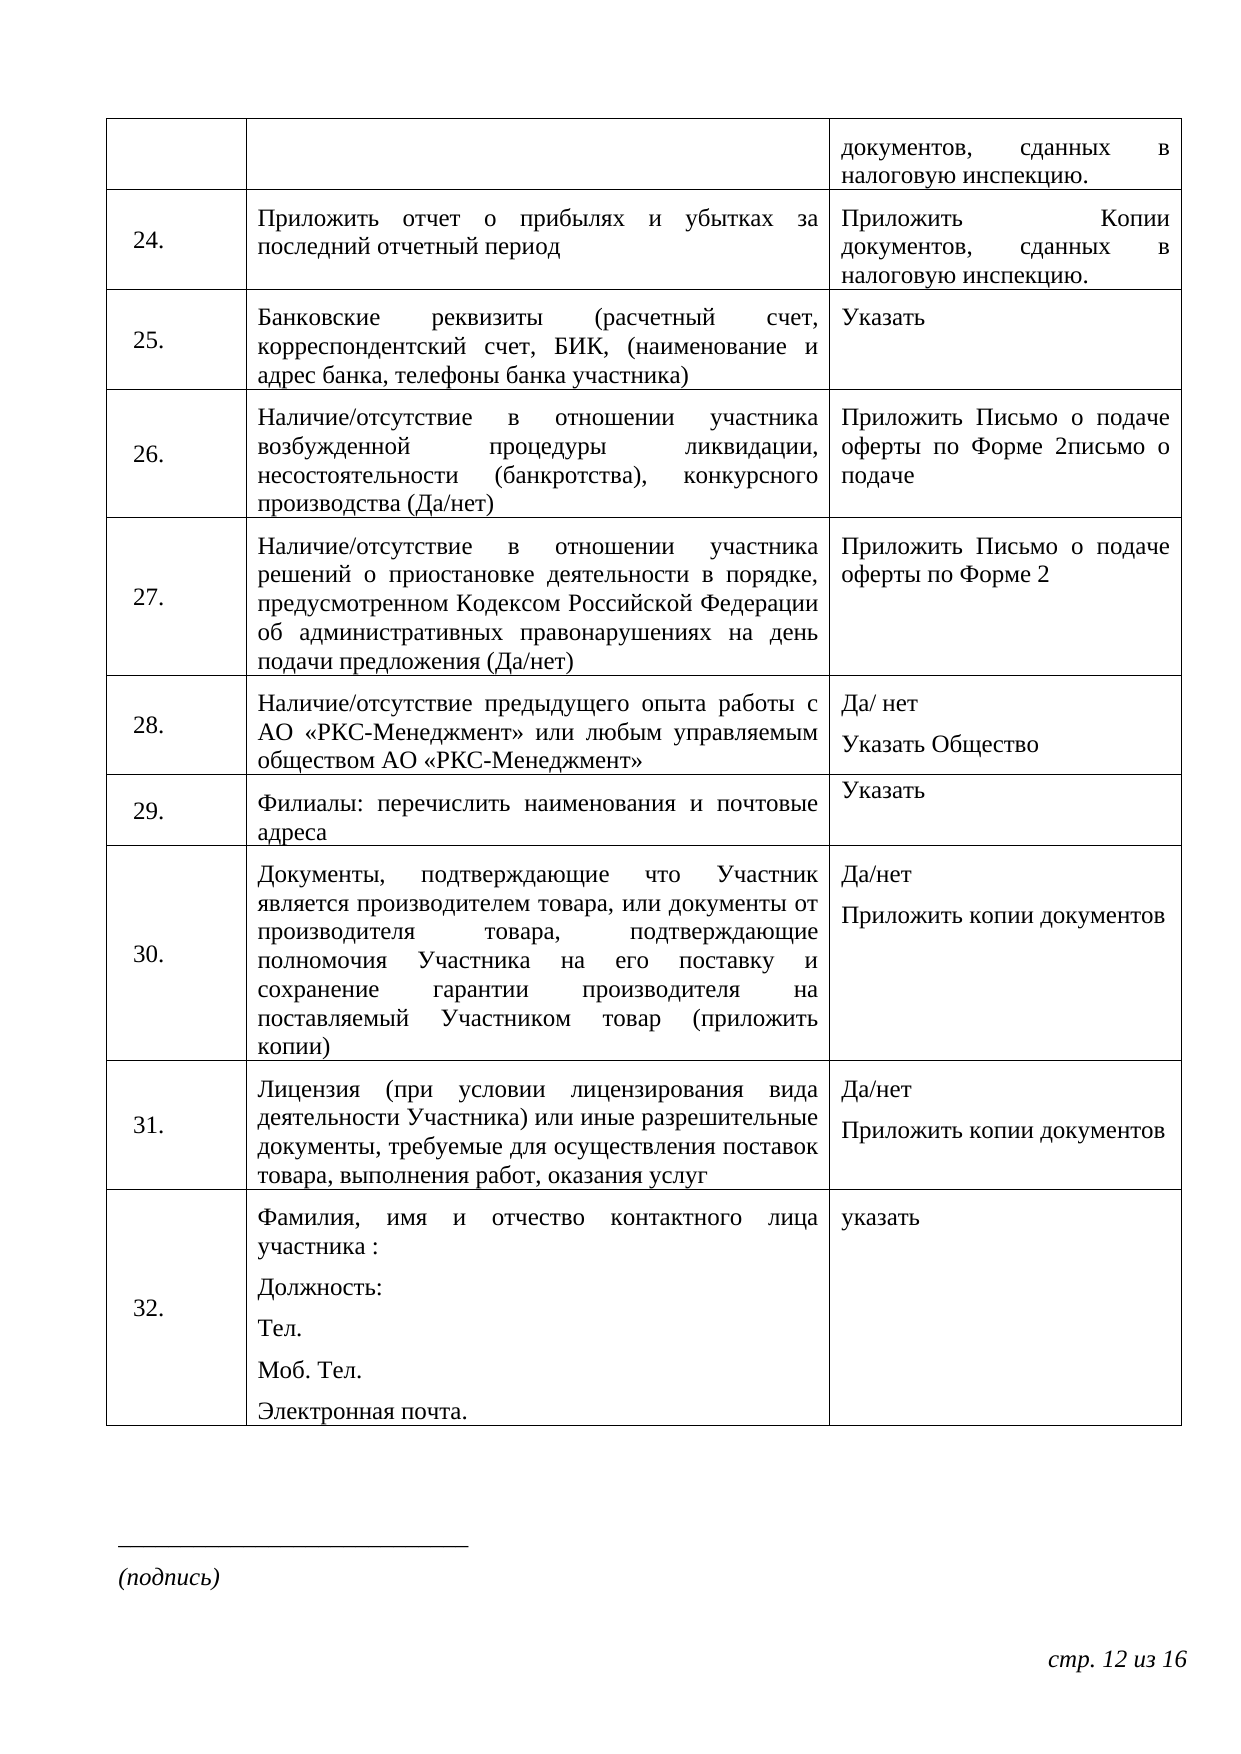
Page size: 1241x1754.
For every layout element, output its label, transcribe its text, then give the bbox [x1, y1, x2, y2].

table_cell Наличие/отсутствие в отношении участника решений о приостановке деятельности в порядке, предусмотренном Кодексом Российской Федерации об административных правонарушениях на день подачи предложения (Да/нет) [247, 518, 829, 674]
table_cell [107, 1061, 246, 1189]
table_cell Фамилия, имя и отчество контактного лица участника : Должность: Тел. Моб. Тел. Электронная почта. [247, 1190, 829, 1425]
table_cell Да/нет Приложить копии документов [830, 846, 1181, 1060]
table_cell Приложить Копии документов, сданных в налоговую инспекцию. [830, 190, 1181, 289]
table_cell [247, 119, 829, 189]
table_cell Приложить отчет о прибылях и убытках за последний отчетный период [247, 190, 829, 289]
table_cell [107, 390, 246, 517]
table_cell Указать [830, 290, 1181, 389]
table_cell Указать [830, 775, 1181, 845]
table_cell указать [830, 1190, 1181, 1425]
text (подпись) [118, 1562, 1181, 1591]
table_cell [107, 290, 246, 389]
table_cell [107, 1190, 246, 1425]
table_cell Наличие/отсутствие предыдущего опыта работы с АО «РКС-Менеджмент» или любым управляемым обществом АО «РКС-Менеджмент» [247, 676, 829, 774]
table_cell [830, 119, 1181, 189]
table_cell [107, 518, 246, 674]
table_cell Да/нет Приложить копии документов [830, 1061, 1181, 1189]
table_cell Да/ нет Указать Общество [830, 676, 1181, 774]
table_cell Банковские реквизиты (расчетный счет, корреспондентский счет, БИК, (наименование и адрес банка, телефоны банка участника) [247, 290, 829, 389]
table_cell Приложить Письмо о подаче оферты по Форме 2 [830, 518, 1181, 674]
table_cell [107, 846, 246, 1060]
text ____________________________ [118, 1521, 1181, 1549]
table_cell Лицензия (при условии лицензирования вида деятельности Участника) или иные разрешительные документы, требуемые для осуществления поставок товара, выполнения работ, оказания услуг [247, 1061, 829, 1189]
table_cell [107, 676, 246, 774]
table_cell Филиалы: перечислить наименования и почтовые адреса [247, 775, 829, 845]
table_cell Документы, подтверждающие что Участник является производителем товара, или документы от производителя товара, подтверждающие полномочия Участника на его поставку и сохранение гарантии производителя на поставляемый Участником товар (приложить копии) [247, 846, 829, 1060]
table_cell [107, 775, 246, 845]
table_cell [107, 119, 246, 189]
table_cell [107, 190, 246, 289]
table_cell Приложить Письмо о подаче оферты по Форме 2письмо о подаче [830, 390, 1181, 517]
table_cell Наличие/отсутствие в отношении участника возбужденной процедуры ликвидации, несостоятельности (банкротства), конкурсного производства (Да/нет) [247, 390, 829, 517]
